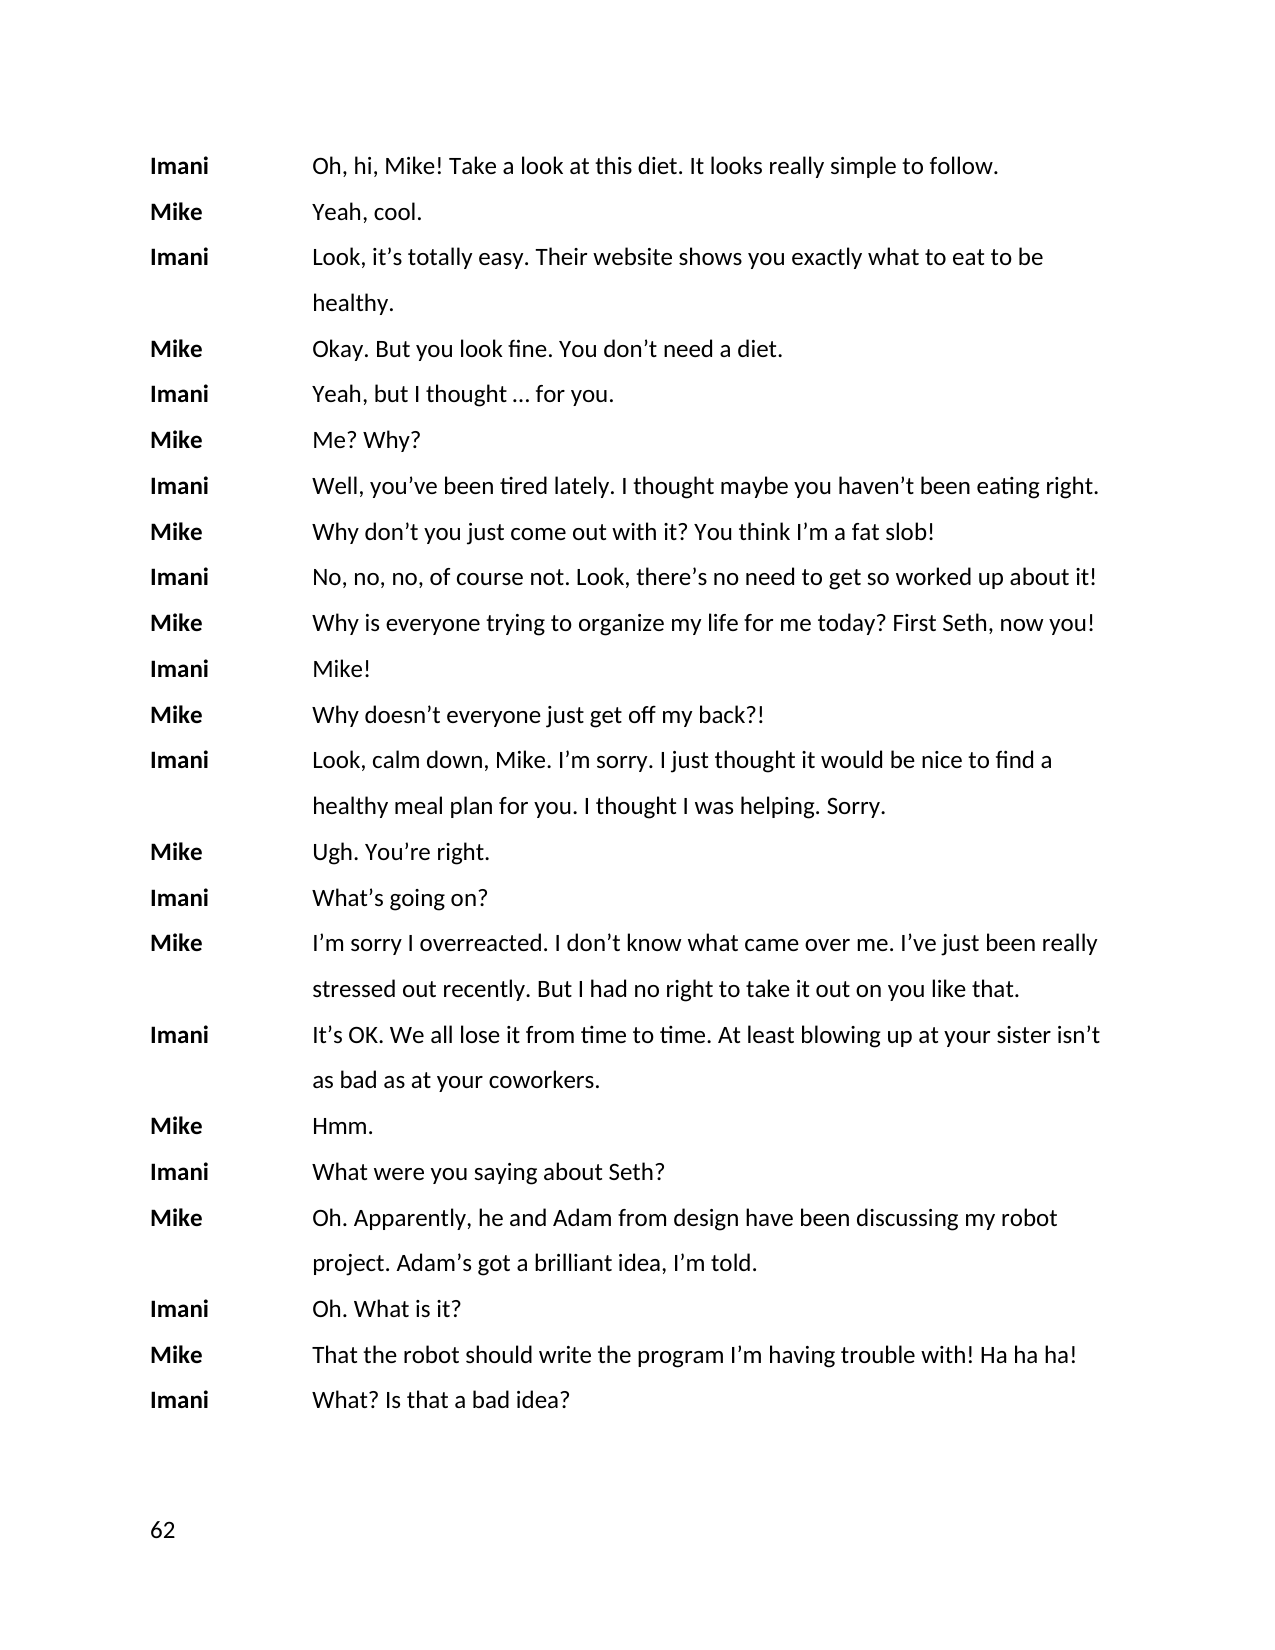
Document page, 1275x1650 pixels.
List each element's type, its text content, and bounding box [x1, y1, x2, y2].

text Imani Look, calm down, Mike. I’m sorry. I just thought it would be nice to find a healthy meal plan for you. I thought I was helping. Sorry. [150, 744, 1125, 821]
text Imani Yeah, but I thought … for you. [150, 379, 1125, 409]
text Imani What’s going on? [150, 882, 1125, 912]
text Mike Why doesn’t everyone just get off my back?! [150, 699, 1125, 729]
text Mike Ugh. You’re right. [150, 836, 1125, 866]
text Imani What? Is that a bad idea? [150, 1385, 1125, 1415]
text Mike I’m sorry I overreacted. I don’t know what came over me. I’ve just been really stressed out recently. But I had no right to take it out on you like that. [150, 927, 1125, 1004]
text Mike Yeah, cool. [150, 196, 1125, 226]
text Mike Okay. But you look fine. You don’t need a diet. [150, 333, 1125, 363]
text Mike That the robot should write the program I’m having trouble with! Ha ha ha! [150, 1339, 1125, 1369]
text Mike Hmm. [150, 1110, 1125, 1141]
text Imani Well, you’ve been tired lately. I thought maybe you haven’t been eating right. [150, 470, 1125, 501]
text Imani Mike! [150, 653, 1125, 683]
text Imani What were you saying about Seth? [150, 1156, 1125, 1187]
text Mike Why don’t you just come out with it? You think I’m a fat slob! [150, 516, 1125, 546]
text Mike Oh. Apparently, he and Adam from design have been discussing my robot project. Adam’s got a brilliant idea, I’m told. [150, 1202, 1125, 1278]
text Imani Look, it’s totally easy. Their website shows you exactly what to eat to be healthy. [150, 241, 1125, 318]
text Imani No, no, no, of course not. Look, there’s no need to get so worked up about it! [150, 562, 1125, 592]
text Mike Me? Why? [150, 424, 1125, 455]
text Imani Oh. What is it? [150, 1293, 1125, 1324]
text Imani Oh, hi, Mike! Take a look at this diet. It looks really simple to follow. [150, 150, 1125, 181]
text Imani It’s OK. We all lose it from time to time. At least blowing up at your sister isn’t as bad as at your coworkers. [150, 1019, 1125, 1095]
text Mike Why is everyone trying to organize my life for me today? First Seth, now you! [150, 607, 1125, 638]
